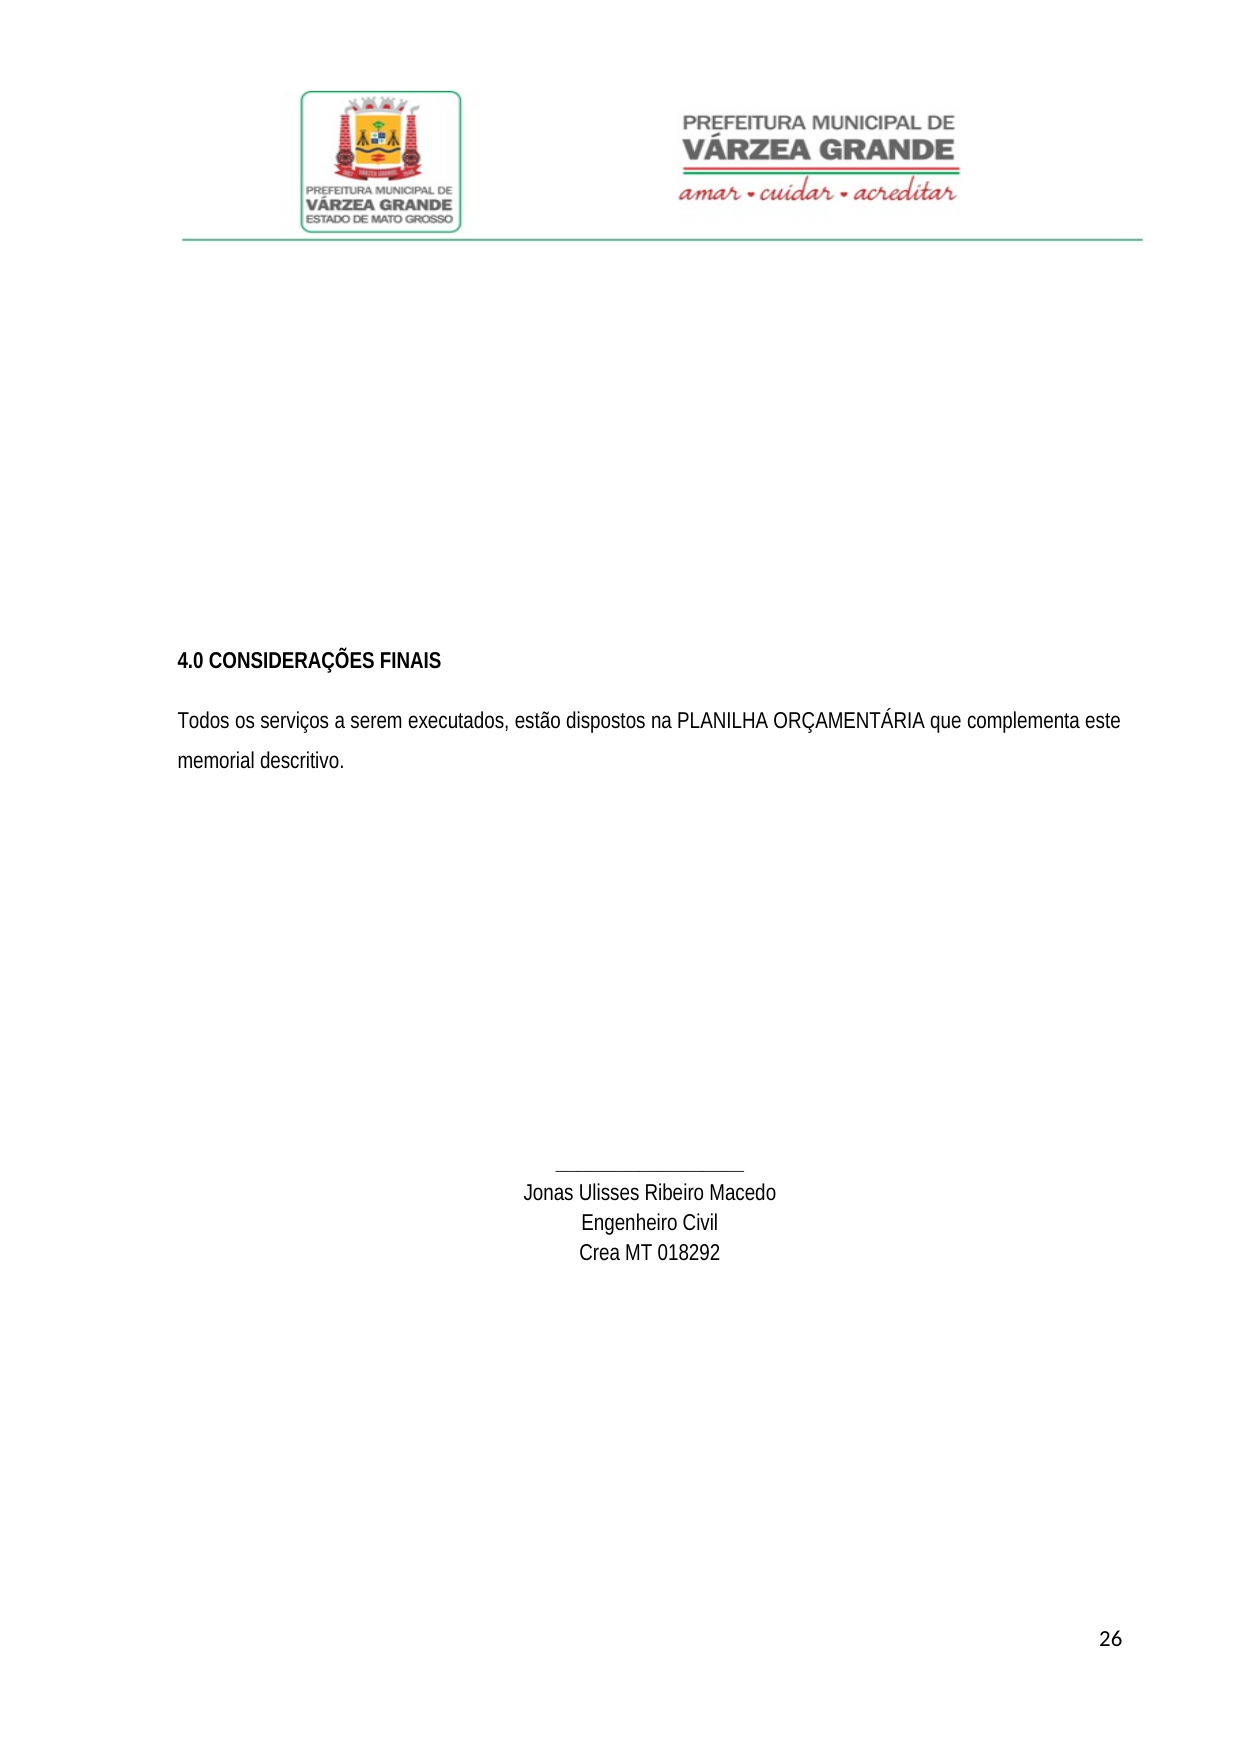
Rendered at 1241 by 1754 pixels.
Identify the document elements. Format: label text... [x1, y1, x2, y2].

subtitle 4.0 CONSIDERAÇÕES FINAIS [177, 647, 1122, 673]
picture [177, 73, 1147, 244]
text Jonas Ulisses Ribeiro Macedo [177, 1178, 1122, 1205]
text __________________ [177, 1148, 1122, 1174]
text Todos os serviços a serem executados, estão dispostos na PLANILHA ORÇAMENTÁRIA que complementa este memorial descritivo. [177, 707, 1122, 773]
text Crea MT 018292 [177, 1239, 1122, 1265]
text Engenheiro Civil [177, 1209, 1122, 1235]
